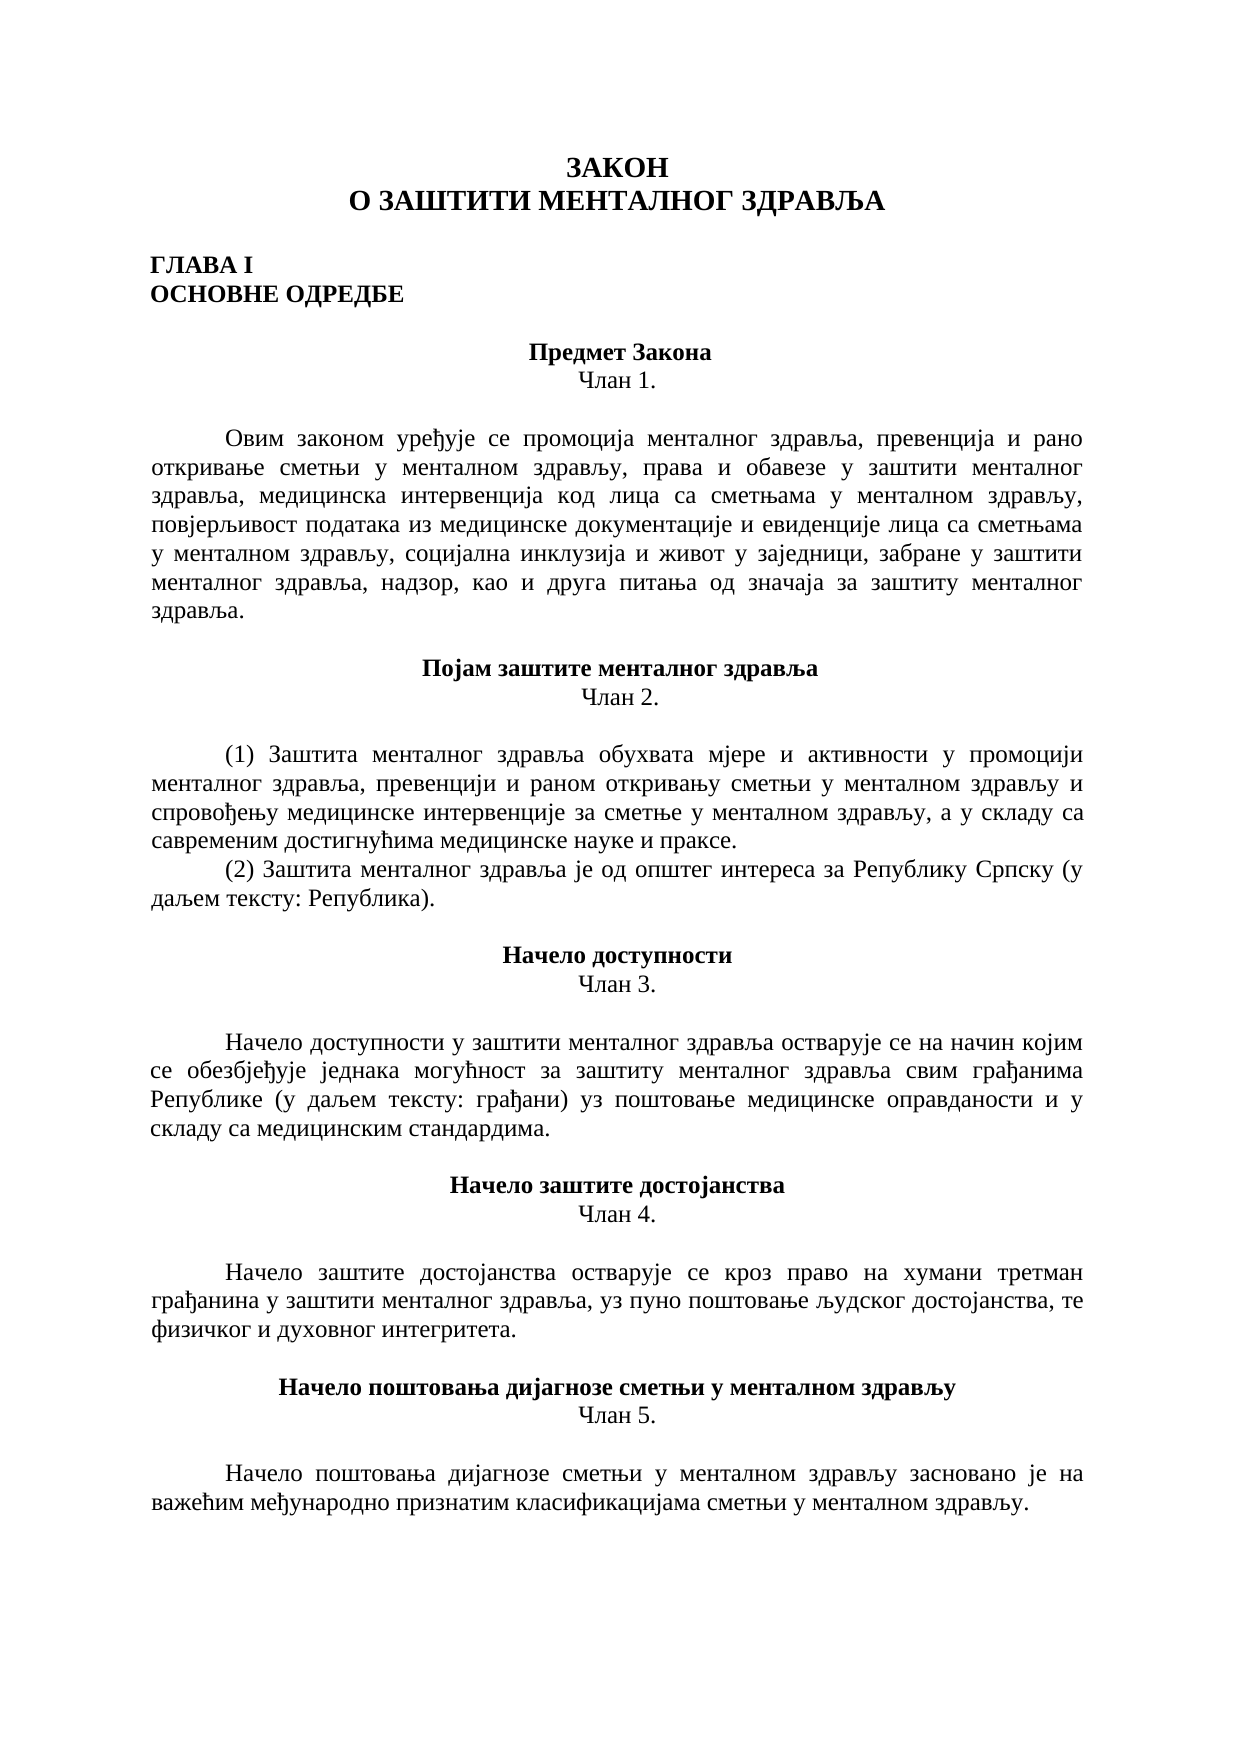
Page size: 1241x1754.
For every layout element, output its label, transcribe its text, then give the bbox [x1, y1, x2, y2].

text Члан 1. [150, 366, 1084, 394]
text Начело поштовања дијагнозе сметњи у менталном здрављу [150, 1372, 1084, 1401]
subtitle ГЛАВА I [150, 251, 1090, 279]
text Члан 4. [150, 1199, 1084, 1228]
text Члан 3. [150, 969, 1084, 998]
text Начело доступности у заштити менталног здравља остварује се на начин којим се обезбјеђује једнака могућност за заштиту менталног здравља свим грађанима Републике (у даљем тексту: грађани) уз поштовање медицинске оправданости и у складу са медицинским стандардима. [150, 1027, 1084, 1142]
text (1) Заштита менталног здравља обухвата мјере и активности у промоцији менталног здравља, превенцији и раном откривању сметњи у менталном здрављу и спровођењу медицинске интервенције за сметње у менталном здрављу, а у складу са савременим достигнућима медицинске науке и праксе. [151, 739, 1084, 854]
text Члан 2. [150, 682, 1090, 711]
text Предмет Закона [150, 337, 1090, 366]
text Појам заштите менталног здравља [150, 653, 1090, 682]
text Члан 5. [150, 1401, 1084, 1429]
subtitle ОСНОВНЕ ОДРЕДБЕ [150, 279, 1090, 308]
subtitle ЗАКОН [150, 150, 1084, 183]
text Начело заштите достојанства [150, 1171, 1084, 1199]
text (2) Заштита менталног здравља је од општег интереса за Републику Српску (у даљем тексту: Република). [151, 854, 1084, 912]
text Начело доступности [150, 941, 1084, 969]
text Овим законом уређује се промоција менталног здравља, превенција и рано откривање сметњи у менталном здрављу, права и обавезе у заштити менталног здравља, медицинска интервенција код лица са сметњама у менталном здрављу, повјерљивост података из медицинске документације и евиденције лица са сметњама у менталном здрављу, социјална инклузија и живот у заједници, забране у заштити менталног здравља, надзор, као и друга питања од значаја за заштиту менталног здравља. [151, 423, 1084, 624]
text О ЗАШТИТИ МЕНТАЛНОГ ЗДРАВЉА [150, 183, 1084, 217]
text Начело заштите достојанства остварује се кроз право на хумани третман грађанина у заштити менталног здравља, уз пуно поштовање људског достојанства, те физичког и духовног интегритета. [151, 1257, 1084, 1343]
text Начело поштовања дијагнозе сметњи у менталном здрављу засновано је на важећим међународно признатим класификацијама сметњи у менталном здрављу. [151, 1458, 1084, 1516]
